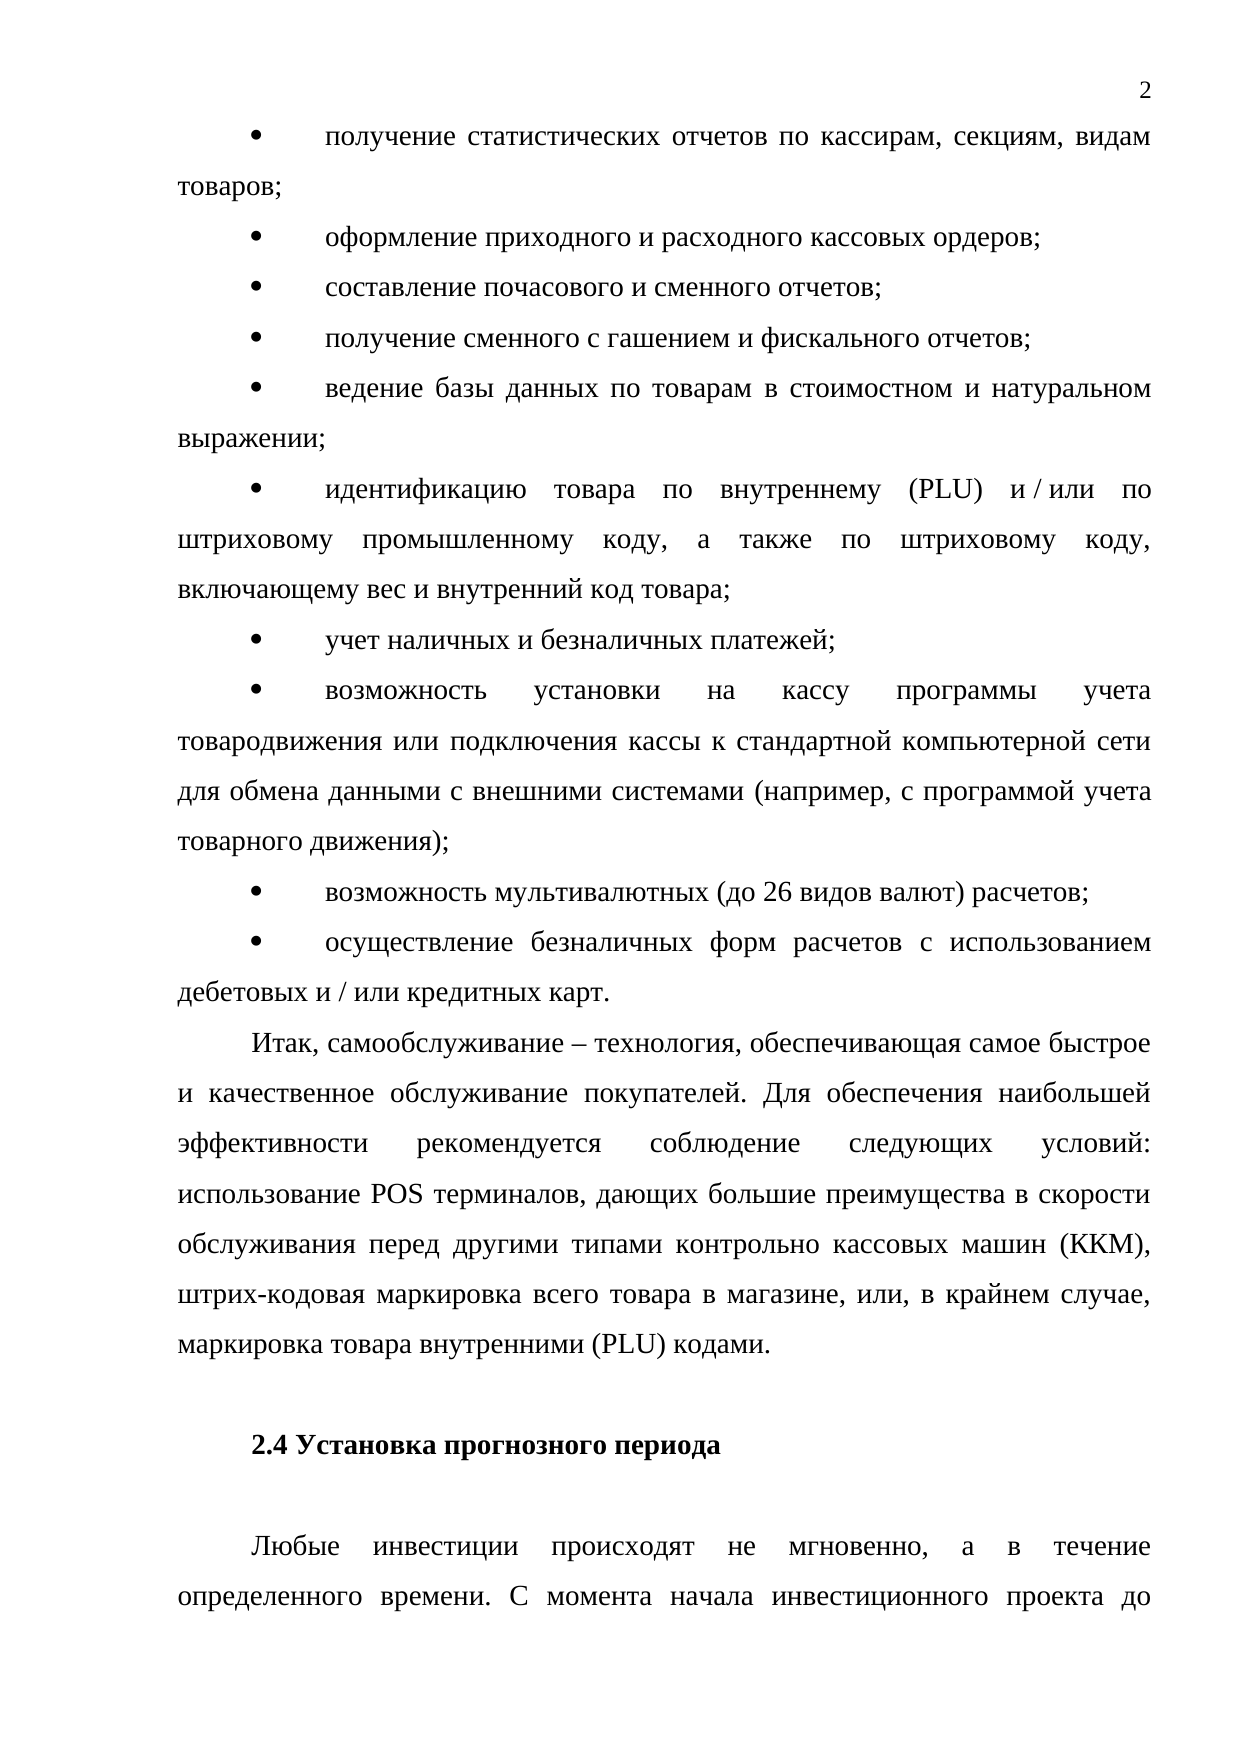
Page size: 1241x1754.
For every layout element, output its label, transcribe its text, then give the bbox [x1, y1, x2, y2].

list составление почасового и сменного отчетов; [177, 269, 1152, 303]
text 2.4 Установка прогнозного периода [177, 1427, 1152, 1461]
list возможность установки на кассу программы учета товародвижения или подключения кассы к стандартной компьютерной сети для обмена данными с внешними системами (например, с программой учета товарного движения); [177, 672, 1152, 857]
list получение сменного с гашением и фискального отчетов; [177, 320, 1152, 353]
list учет наличных и безналичных платежей; [177, 622, 1152, 656]
list ведение базы данных по товарам в стоимостном и натуральном выражении; [177, 370, 1152, 454]
list оформление приходного и расходного кассовых ордеров; [177, 219, 1152, 252]
text Итак, самообслуживание – технология, обеспечивающая самое быстрое и качественное обслуживание покупателей. Для обеспечения наибольшей эффективности рекомендуется соблюдение следующих условий: использование POS терминалов, дающих большие преимущества в скорости обслуживания перед другими типами контрольно кассовых машин (ККМ), штрих-кодовая маркировка всего товара в магазине, или, в крайнем случае, маркировка товара внутренними (PLU) кодами. [177, 1025, 1152, 1360]
list получение статистических отчетов по кассирам, секциям, видам товаров; [177, 118, 1152, 202]
list идентификацию товара по внутреннему (PLU) и / или по штриховому промышленному коду, а также по штриховому коду, включающему вес и внутренний код товара; [177, 471, 1152, 605]
list осуществление безналичных форм расчетов с использованием дебетовых и / или кредитных карт. [177, 924, 1152, 1008]
list возможность мультивалютных (до 26 видов валют) расчетов; [177, 874, 1152, 907]
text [177, 1528, 1152, 1612]
